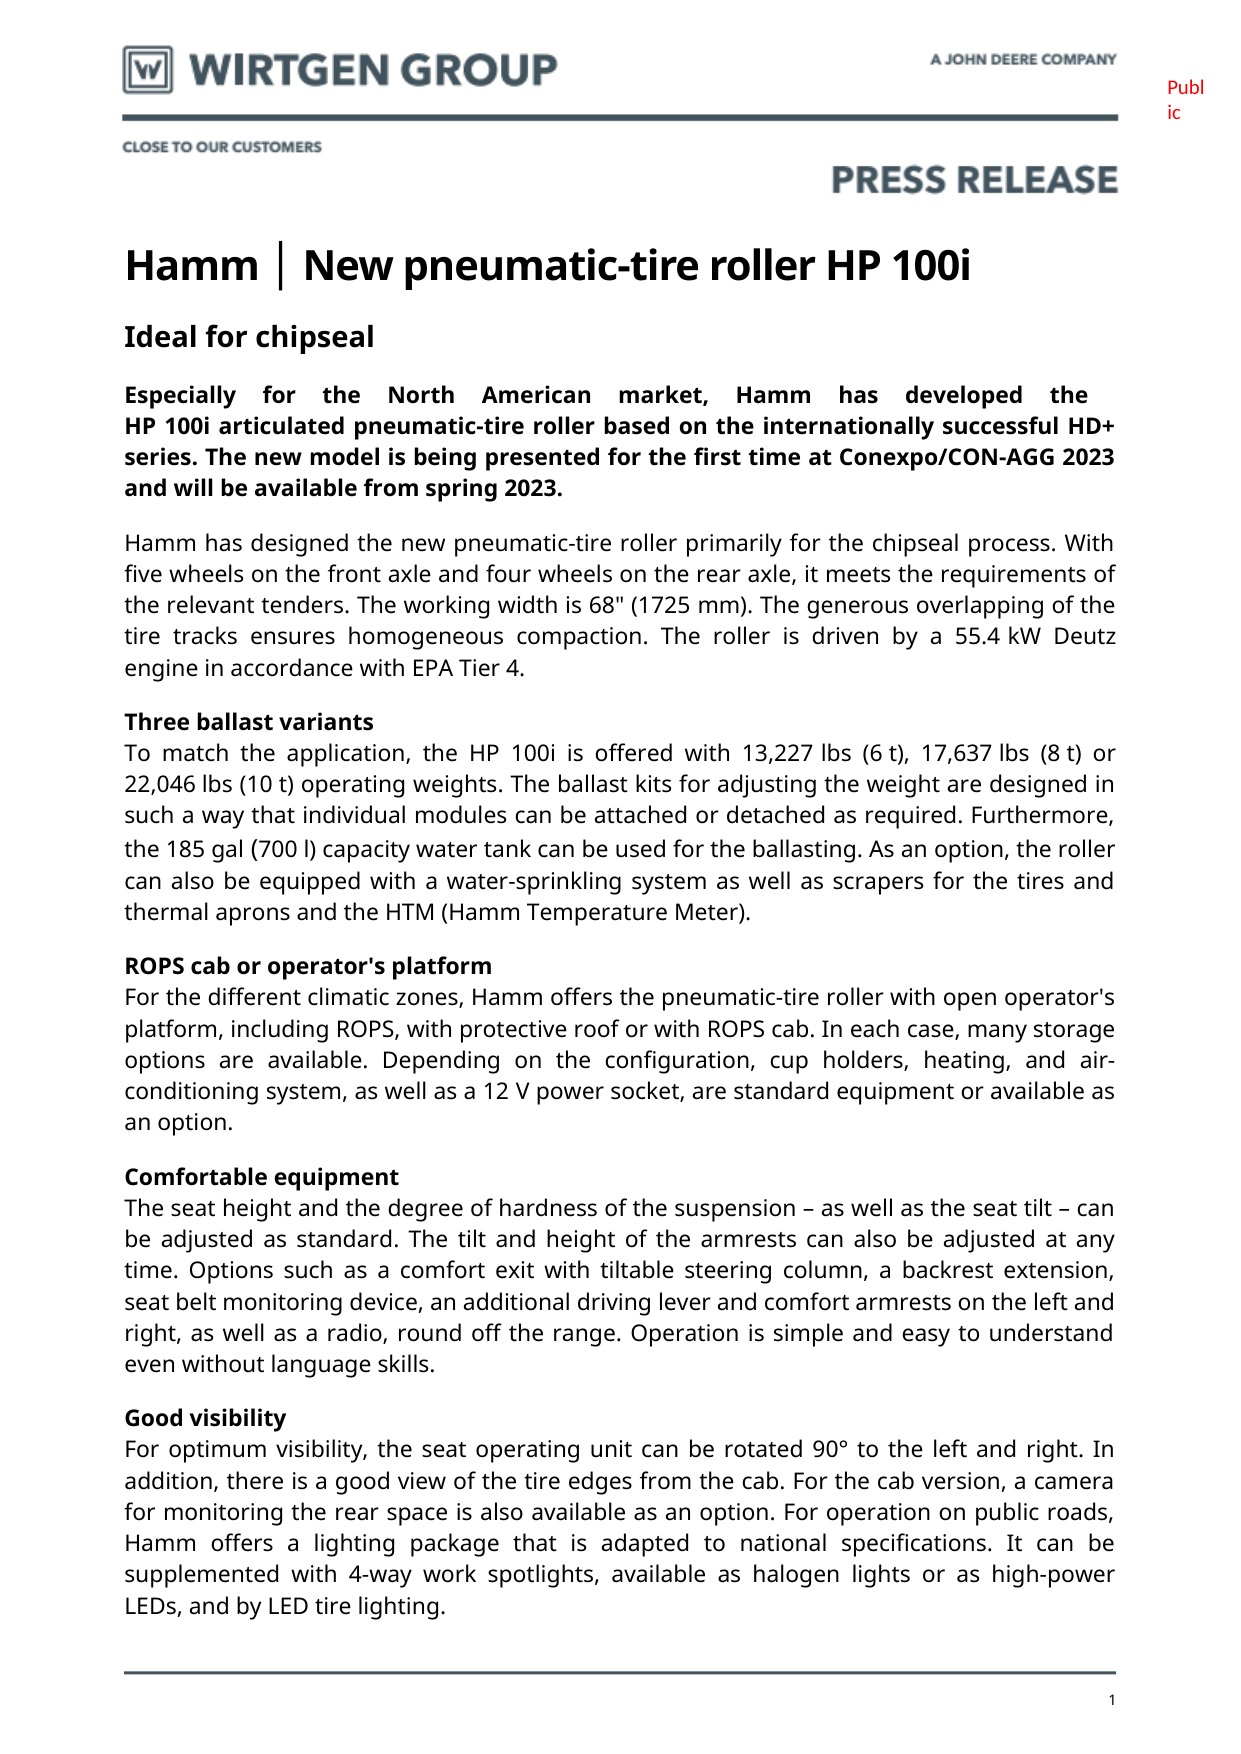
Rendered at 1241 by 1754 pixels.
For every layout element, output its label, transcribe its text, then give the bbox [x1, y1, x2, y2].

text Ideal for chipseal [124, 316, 1116, 356]
text Hamm has designed the new pneumatic-tire roller primarily for the chipseal process. With five wheels on the front axle and four wheels on the rear axle, it meets the requirements of the relevant tenders. The working width is 68" (1725 mm). The generous overlapping of the tire tracks ensures homogeneous compaction. The roller is driven by a 55.4 kW Deutz engine in accordance with EPA Tier 4. [124, 526, 1116, 683]
text ROPS cab or operator's platform [124, 950, 1116, 981]
text For optimum visibility, the seat operating unit can be rotated 90° to the left and right. In addition, there is a good view of the tire edges from the cab. For the cab version, a camera for monitoring the rear space is also available as an option. For operation on public roads, Hamm offers a lighting package that is adapted to national specifications. It can be supplemented with 4-way work spotlights, available as halogen lights or as high-power LEDs, and by LED tire lighting. [124, 1433, 1116, 1621]
text Especially for the North American market, Hamm has developed the HP 100i articulated pneumatic-tire roller based on the internationally successful HD+ series. The new model is being presented for the first time at Conexpo/CON-AGG 2023 and will be available from spring 2023. [124, 378, 1116, 503]
text Three ballast variants [124, 706, 1116, 737]
text Good visibility [124, 1402, 1116, 1433]
text The seat height and the degree of hardness of the suspension – as well as the seat tilt – can be adjusted as standard. The tilt and height of the armrests can also be adjusted at any time. Options such as a comfort exit with tiltable steering column, a backrest extension, seat belt monitoring device, an additional driving lever and comfort armrests on the left and right, as well as a radio, round off the range. Operation is simple and easy to understand even without language skills. [124, 1192, 1116, 1379]
text To match the application, the HP 100i is offered with 13,227 lbs (6 t), 17,637 lbs (8 t) or 22,046 lbs (10 t) operating weights. The ballast kits for adjusting the weight are designed in such a way that individual modules can be attached or detached as required. Furthermore, the 185 gal (700 l) capacity water tank can be used for the ballasting. As an option, the roller can also be equipped with a water-sprinkling system as well as scrapers for the tires and thermal aprons and the HTM (Hamm Temperature Meter). [124, 737, 1116, 927]
text Comfortable equipment [124, 1161, 1116, 1192]
text For the different climatic zones, Hamm offers the pneumatic-tire roller with open operator's platform, including ROPS, with protective roof or with ROPS cab. In each case, many storage options are available. Depending on the configuration, cup holders, heating, and air-conditioning system, as well as a 12 V power socket, are standard equipment or available as an option. [124, 981, 1116, 1138]
text Hamm │ New pneumatic-tire roller HP 100i [124, 236, 1116, 293]
